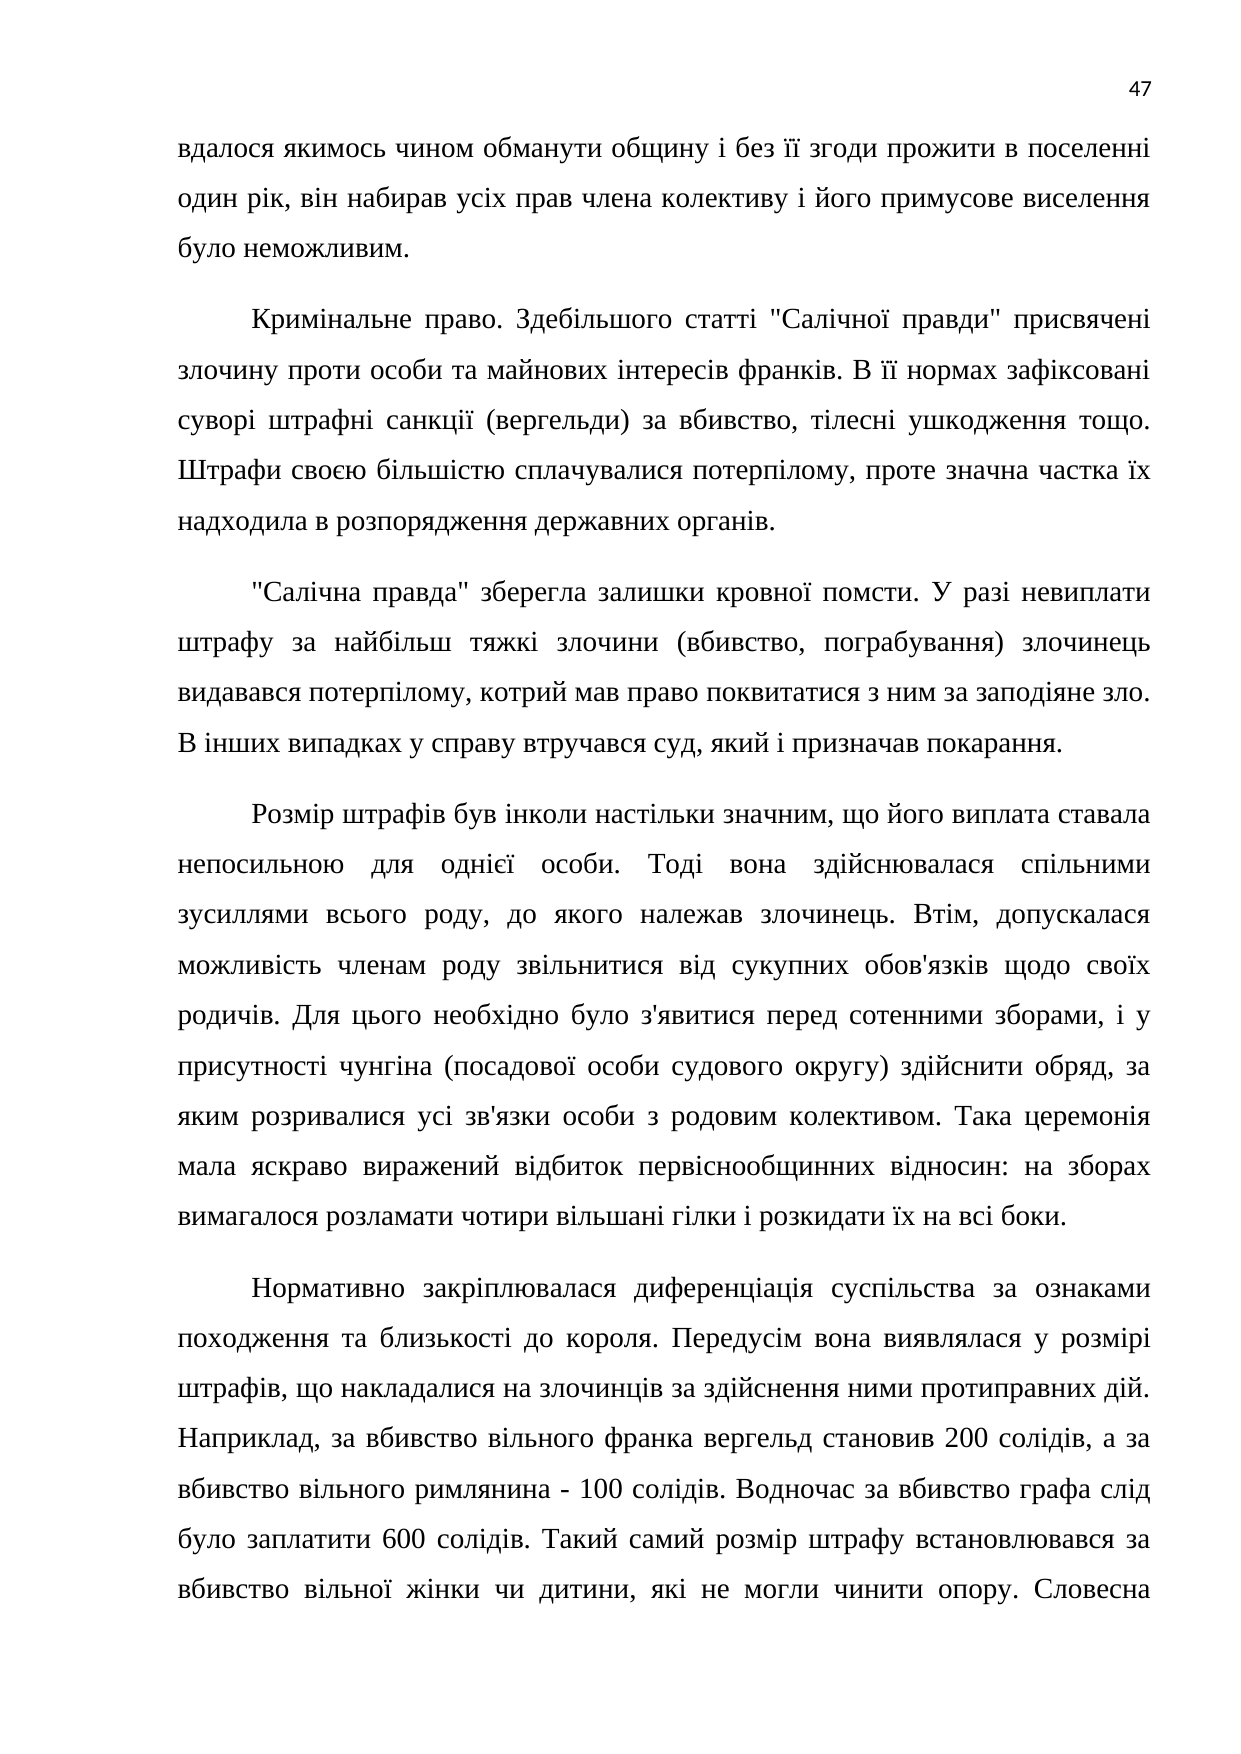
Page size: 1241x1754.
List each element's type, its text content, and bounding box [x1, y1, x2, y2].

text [177, 130, 1152, 264]
text Кримінальне право. Здебільшого статті "Салічної правди" присвячені злочину проти особи та майнових інтересів франків. В її нормах зафіксовані суворі штрафні санкції (вергельди) за вбивство, тілесні ушкодження тощо. Штрафи своєю більшістю сплачувалися потерпілому, проте значна частка їх надходила в розпорядження державних органів. [177, 302, 1152, 536]
text Розмір штрафів був інколи настільки значним, що його виплата ставала непосильною для однієї особи. Тоді вона здійснювалася спільними зусиллями всього роду, до якого належав злочинець. Втім, допускалася можливість членам роду звільнитися від сукупних обов'язків щодо своїх родичів. Для цього необхідно було з'явитися перед сотенними зборами, і у присутності чунгіна (посадової особи судового округу) здійснити обряд, за яким розривалися усі зв'язки особи з родовим колективом. Така церемонія мала яскраво виражений відбиток первіснообщинних відносин: на зборах вимагалося розламати чотири вільшані гілки і розкидати їх на всі боки. [177, 796, 1152, 1232]
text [177, 1270, 1152, 1605]
text "Салічна правда" зберегла залишки кровної помсти. У разі невиплати штрафу за найбільш тяжкі злочини (вбивство, пограбування) злочинець видавався потерпілому, котрий мав право поквитатися з ним за заподіяне зло. В інших випадках у справу втручався суд, який і призначав покарання. [177, 574, 1152, 758]
